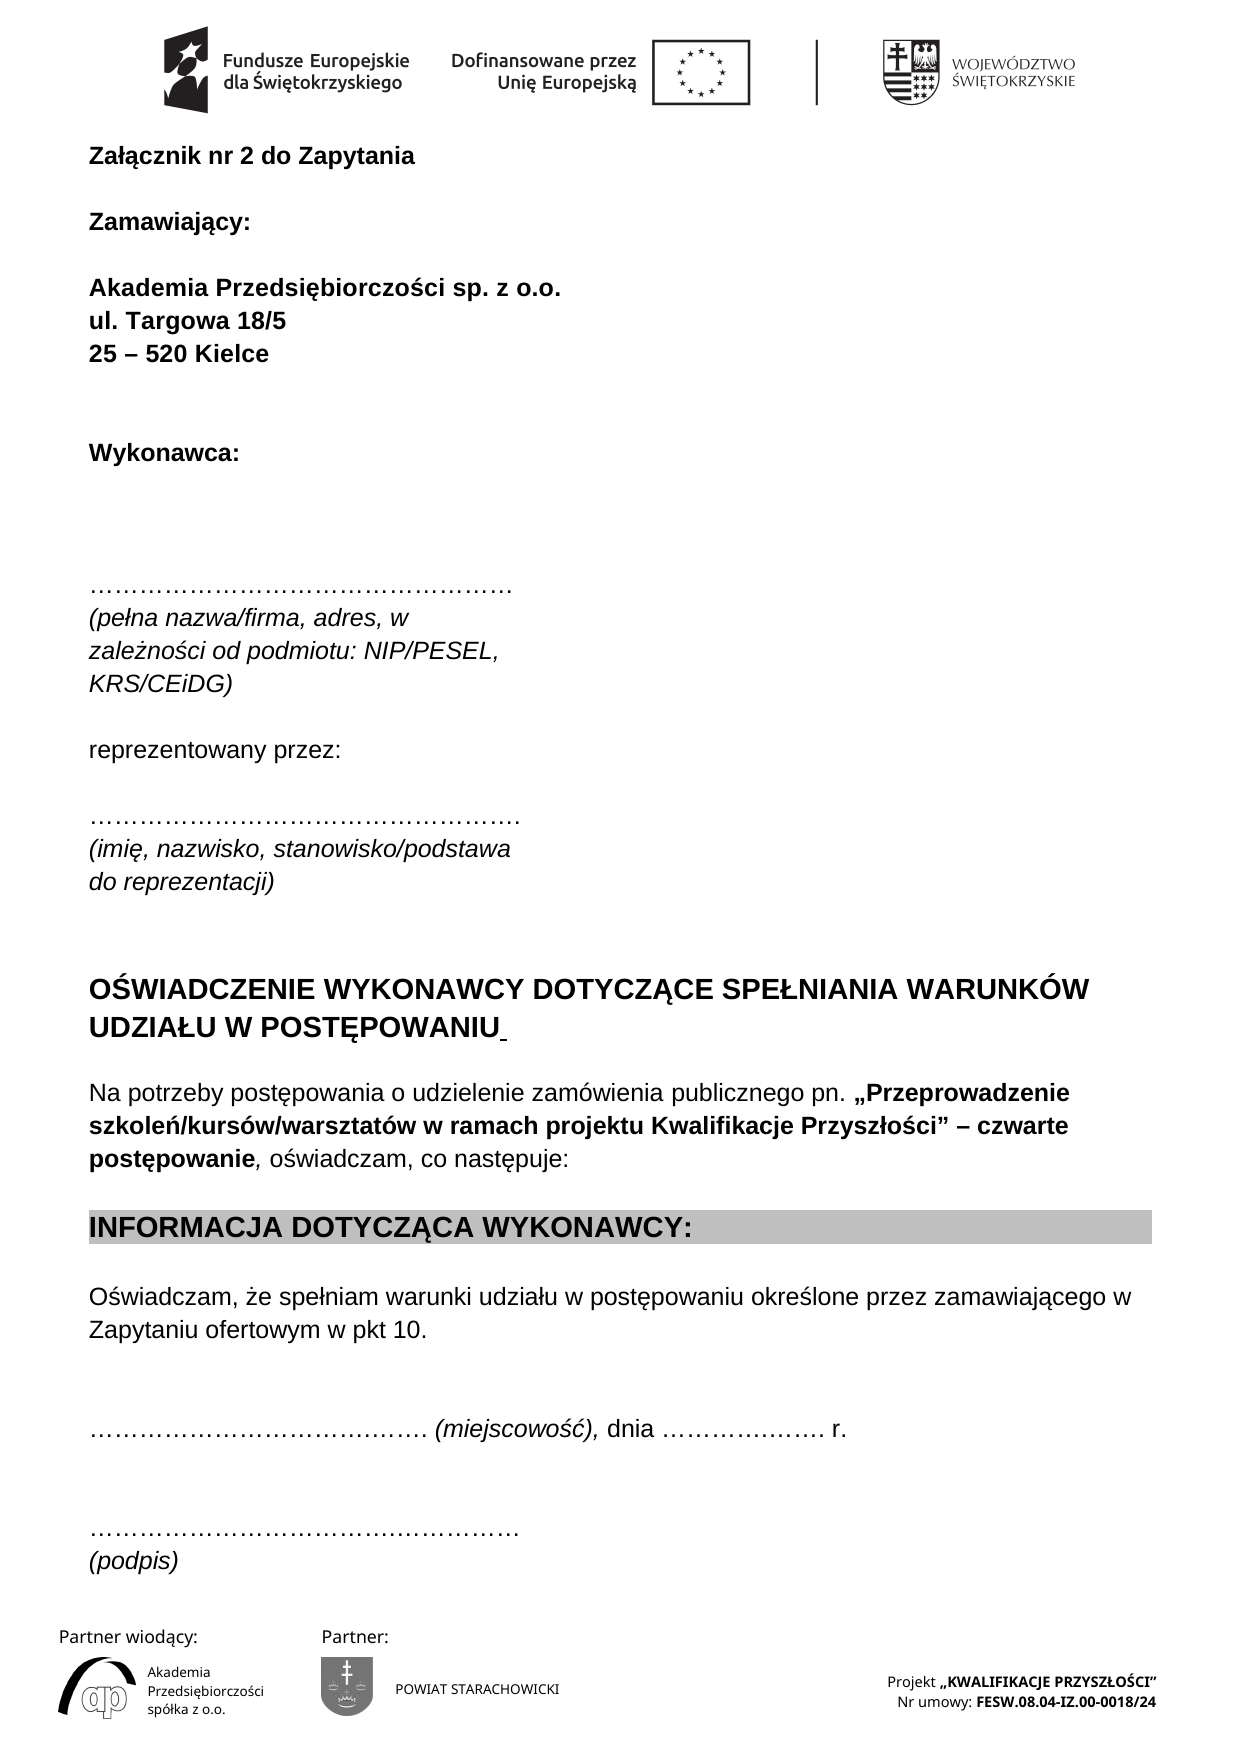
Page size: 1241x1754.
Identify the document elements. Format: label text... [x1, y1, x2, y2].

text (pełna nazwa/firma, adres, w zależności od podmiotu: NIP/PESEL, KRS/CEiDG) [89, 603, 531, 698]
text Na potrzeby postępowania o udzielenie zamówienia publicznego pn. „Przeprowadzenie szkoleń/kursów/warsztatów w ramach projektu Kwalifikacje Przyszłości” – czwarte postępowanie, oświadczam, co następuje: [89, 1078, 1152, 1173]
text ……………………………………………. [89, 801, 531, 830]
text Akademia Przedsiębiorczości sp. z o.o. [89, 273, 1152, 302]
text INFORMACJA DOTYCZĄCA WYKONAWCY: [89, 1210, 1152, 1244]
text …………………………………………… [89, 570, 531, 599]
text OŚWIADCZENIE WYKONAWCY DOTYCZĄCE SPEŁNIANIA WARUNKÓW UDZIAŁU W POSTĘPOWANIU [89, 972, 1152, 1074]
text Oświadczam, że spełniam warunki udziału w postępowaniu określone przez zamawiającego w Zapytaniu ofertowym w pkt 10. [89, 1282, 1152, 1343]
text ……………………………….…………… [89, 1513, 1152, 1542]
picture [58, 1657, 136, 1719]
text Zamawiający: [89, 207, 1152, 236]
text …………………………….……. (miejscowość), dnia ………….……. r. [89, 1414, 1152, 1442]
text ul. Targowa 18/5 [89, 306, 1152, 335]
text (imię, nazwisko, stanowisko/podstawa do reprezentacji) [89, 834, 531, 896]
text (podpis) [89, 1546, 1152, 1574]
picture [159, 21, 1082, 117]
text Wykonawca: [89, 438, 1152, 467]
text 25 – 520 Kielce [89, 339, 1152, 368]
text Załącznik nr 2 do Zapytania [89, 141, 1152, 169]
picture [321, 1657, 373, 1716]
text reprezentowany przez: [89, 735, 1152, 764]
